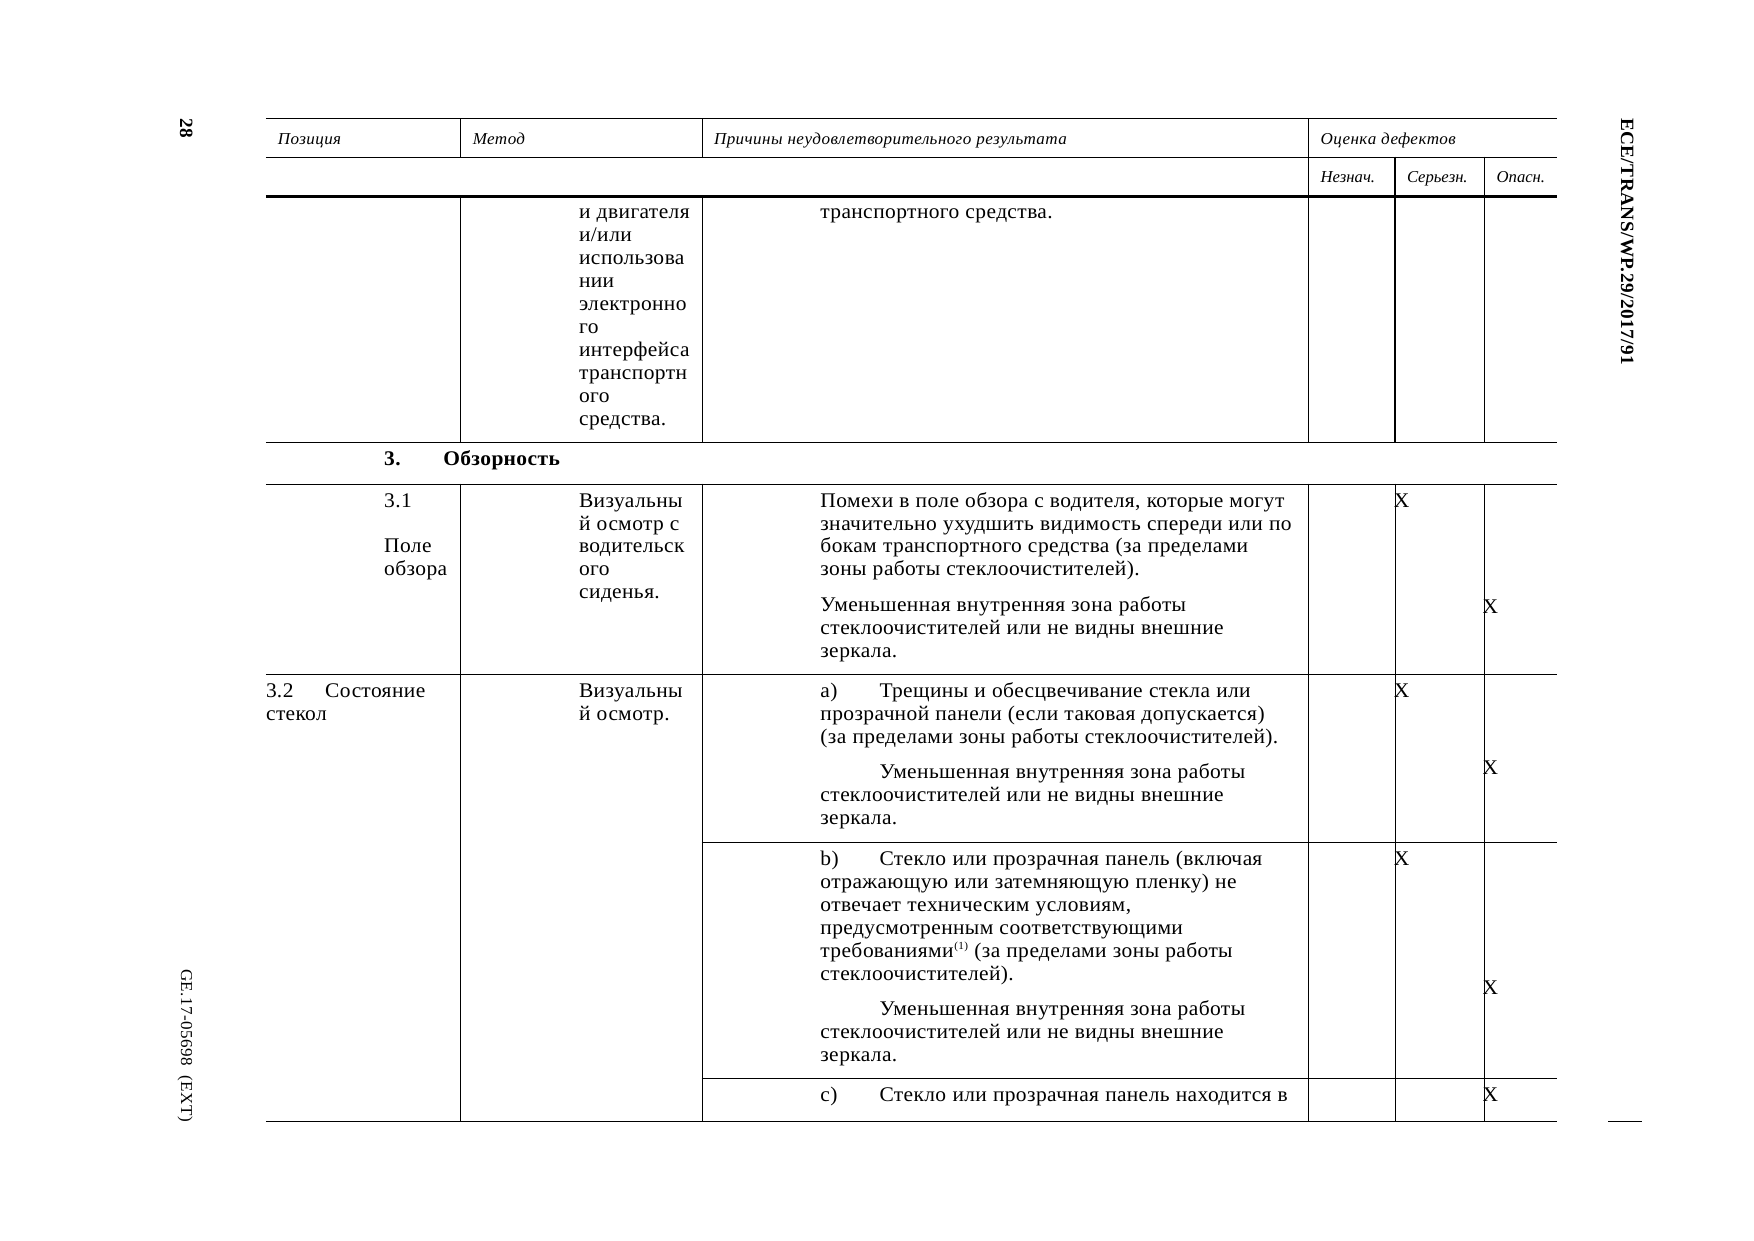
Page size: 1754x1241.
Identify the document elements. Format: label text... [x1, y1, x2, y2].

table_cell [703, 1079, 1308, 1121]
table_cell X [1485, 1079, 1557, 1121]
table_header Метод [461, 119, 702, 157]
table_cell X [1396, 485, 1484, 674]
table_cell X [1309, 675, 1395, 842]
table_header Позиция [266, 119, 460, 157]
table_cell Серьезн. [1396, 158, 1484, 195]
table_cell X [1309, 843, 1395, 1078]
table_cell [1309, 1079, 1395, 1121]
table_cell 3.2 Состояние стекол [266, 675, 460, 1121]
table_cell X [1396, 1079, 1484, 1121]
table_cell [703, 198, 1308, 442]
table_cell Помехи в поле обзора с водителя, которые могут значительно ухудшить видимость спереди или по бокам транспортного средства (за пределами зоны работы стеклоочистителей). Уменьшенная внутренняя зона работы стеклоочистителей или не видны внешние зеркала. [703, 485, 1308, 674]
table_cell X [1396, 198, 1484, 442]
table_cell Опасн. [1485, 158, 1557, 195]
table_cell Незнач. [1309, 158, 1394, 195]
table_header Оценка дефектов [1309, 119, 1557, 157]
table_cell Визуальный осмотр. [461, 675, 702, 1121]
table_cell a) Трещины и обесцвечивание стекла или прозрачной панели (если таковая допускается) (за пределами зоны работы стеклоочистителей). Уменьшенная внутренняя зона работы стеклоочистителей или не видны внешние зеркала. [703, 675, 1308, 842]
table_cell Визуальный осмотр с водительского сиденья. [461, 485, 702, 674]
table_cell [1485, 843, 1557, 1078]
table_cell 3. Обзорность [266, 443, 1557, 483]
table_cell 3.1 Поле обзора [266, 485, 460, 674]
table_cell X [1309, 485, 1395, 674]
table_cell X [1396, 675, 1484, 842]
table_cell [1485, 198, 1557, 442]
table_cell X [1396, 843, 1484, 1078]
table_cell b) Стекло или прозрачная панель (включая отражающую или затемняющую пленку) не отвечает техническим условиям, предусмотренным соответствующими требованиями(1) (за пределами зоны работы стеклоочистителей). Уменьшенная внутренняя зона работы стеклоочистителей или не видны внешние зеркала. [703, 843, 1308, 1078]
table_header Причины неудовлетворительного результата [703, 119, 1308, 157]
table_cell [266, 158, 1308, 195]
table_cell [1485, 675, 1557, 842]
table_cell [1309, 198, 1394, 442]
table_cell [1485, 485, 1557, 674]
